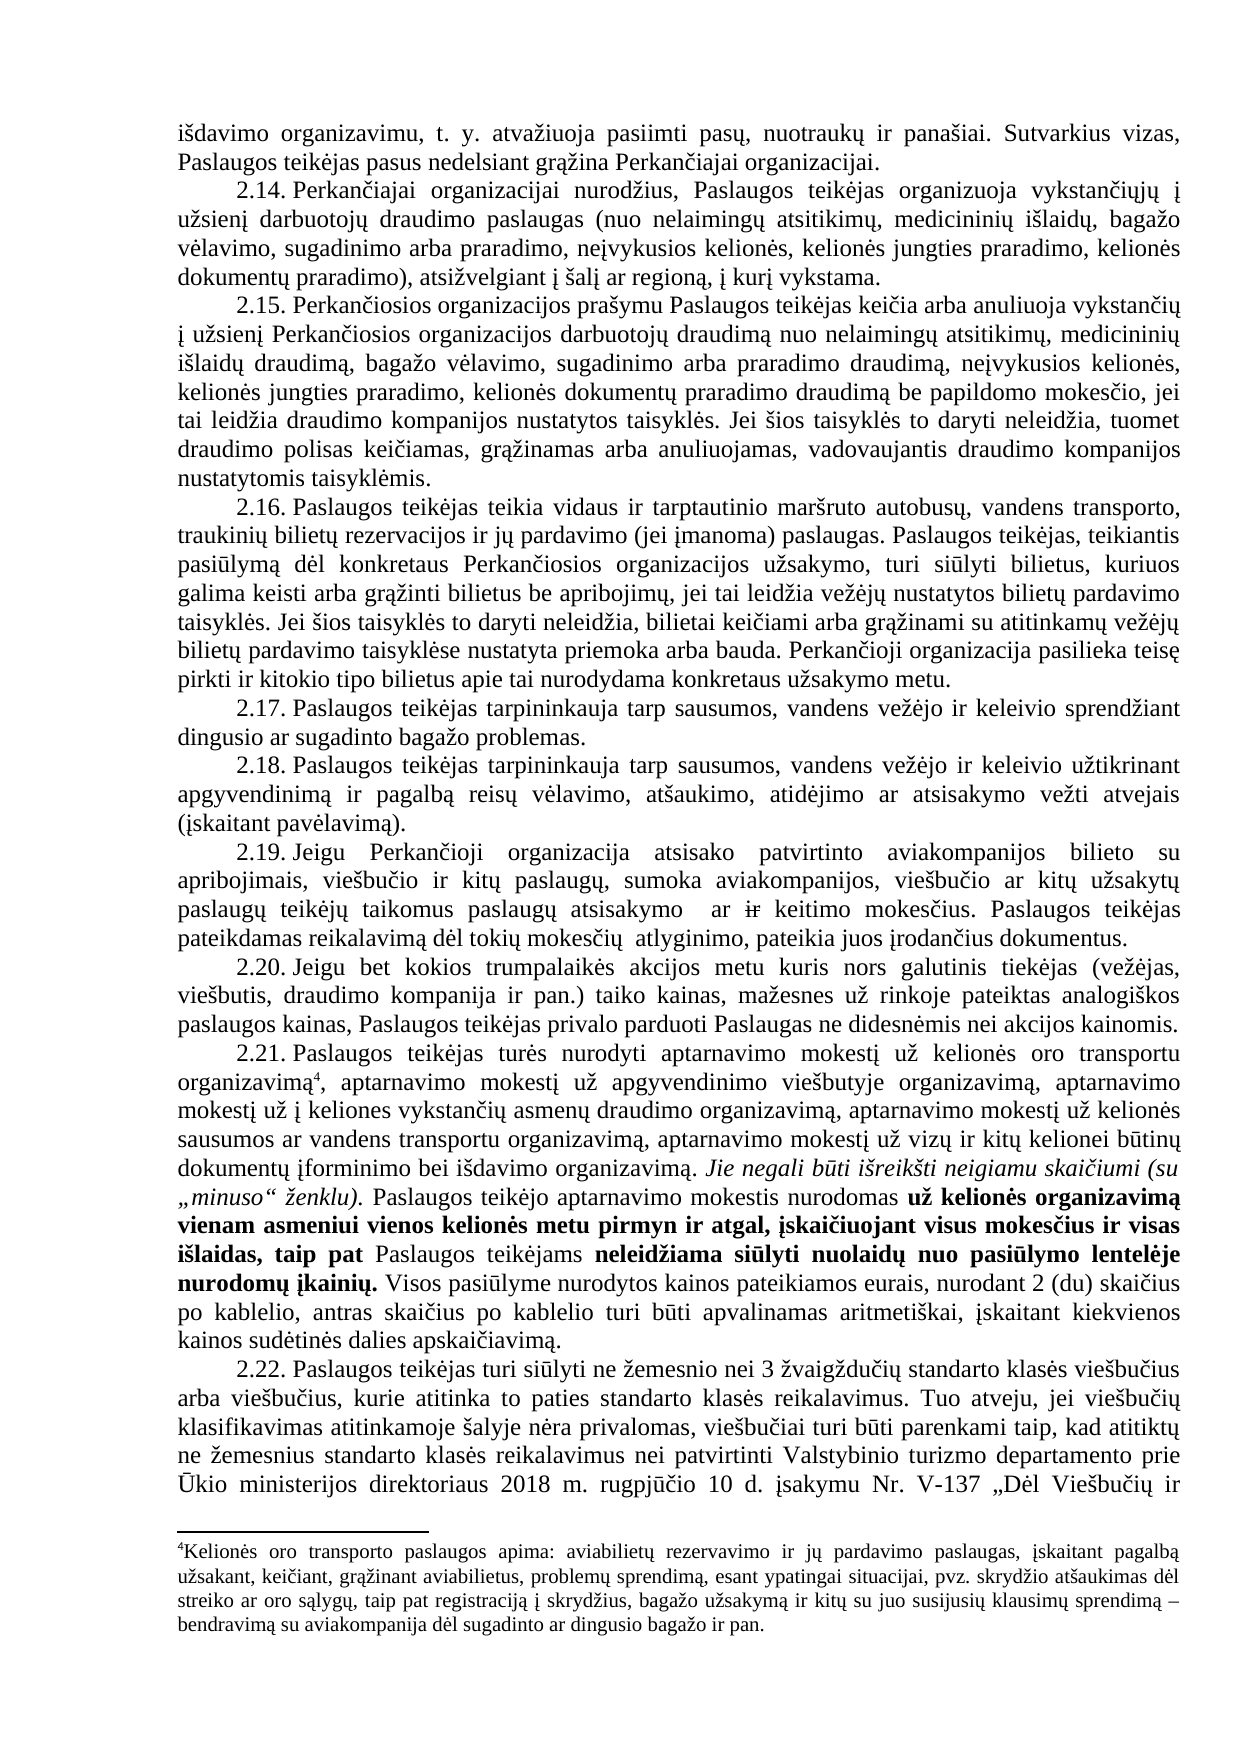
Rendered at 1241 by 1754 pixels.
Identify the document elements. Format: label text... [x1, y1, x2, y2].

list Paslaugos teikėjas turės nurodyti aptarnavimo mokestį už kelionės oro transportu organizavimą, aptarnavimo mokestį už apgyvendinimo viešbutyje organizavimą, aptarnavimo mokestį už į keliones vykstančių asmenų draudimo organizavimą, aptarnavimo mokestį už kelionės sausumos ar vandens transportu organizavimą, aptarnavimo mokestį už vizų ir kitų kelionei būtinų dokumentų įforminimo bei išdavimo organizavimą. Jie negali būti išreikšti neigiamu skaičiumi (su „minuso“ ženklu). Paslaugos teikėjo aptarnavimo mokestis nurodomas už kelionės organizavimą vienam asmeniui vienos kelionės metu pirmyn ir atgal, įskaičiuojant visus mokesčius ir visas išlaidas, taip pat Paslaugos teikėjams neleidžiama siūlyti nuolaidų nuo pasiūlymo lentelėje nurodomų įkainių. Visos pasiūlyme nurodytos kainos pateikiamos eurais, nurodant 2 (du) skaičius po kablelio, antras skaičius po kablelio turi būti apvalinamas aritmetiškai, įskaitant kiekvienos kainos sudėtinės dalies apskaičiavimą. [177, 1038, 1181, 1354]
list Jeigu bet kokios trumpalaikės akcijos metu kuris nors galutinis tiekėjas (vežėjas, viešbutis, draudimo kompanija ir pan.) taiko kainas, mažesnes už rinkoje pateiktas analogiškos paslaugos kainas, Paslaugos teikėjas privalo parduoti Paslaugas ne didesnėmis nei akcijos kainomis. [177, 952, 1181, 1038]
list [177, 118, 1181, 176]
list Paslaugos teikėjas teikia vidaus ir tarptautinio maršruto autobusų, vandens transporto, traukinių bilietų rezervacijos ir jų pardavimo (jei įmanoma) paslaugas. Paslaugos teikėjas, teikiantis pasiūlymą dėl konkretaus Perkančiosios organizacijos užsakymo, turi siūlyti bilietus, kuriuos galima keisti arba grąžinti bilietus be apribojimų, jei tai leidžia vežėjų nustatytos bilietų pardavimo taisyklės. Jei šios taisyklės to daryti neleidžia, bilietai keičiami arba grąžinami su atitinkamų vežėjų bilietų pardavimo taisyklėse nustatyta priemoka arba bauda. Perkančioji organizacija pasilieka teisę pirkti ir kitokio tipo bilietus apie tai nurodydama konkretaus užsakymo metu. [177, 492, 1181, 693]
list Jeigu Perkančioji organizacija atsisako patvirtinto aviakompanijos bilieto su apribojimais, viešbučio ir kitų paslaugų, sumoka aviakompanijos, viešbučio ar kitų užsakytų paslaugų teikėjų taikomus paslaugų atsisakymo ar ir keitimo mokesčius. Paslaugos teikėjas pateikdamas reikalavimą dėl tokių mokesčių atlyginimo, pateikia juos įrodančius dokumentus. [177, 837, 1181, 952]
list Perkančiajai organizacijai nurodžius, Paslaugos teikėjas organizuoja vykstančiųjų į užsienį darbuotojų draudimo paslaugas (nuo nelaimingų atsitikimų, medicininių išlaidų, bagažo vėlavimo, sugadinimo arba praradimo, neįvykusios kelionės, kelionės jungties praradimo, kelionės dokumentų praradimo), atsižvelgiant į šalį ar regioną, į kurį vykstama. [177, 176, 1181, 291]
list Paslaugos teikėjas tarpininkauja tarp sausumos, vandens vežėjo ir keleivio sprendžiant dingusio ar sugadinto bagažo problemas. [177, 693, 1181, 751]
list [177, 1354, 1181, 1498]
list Paslaugos teikėjas tarpininkauja tarp sausumos, vandens vežėjo ir keleivio užtikrinant apgyvendinimą ir pagalbą reisų vėlavimo, atšaukimo, atidėjimo ar atsisakymo vežti atvejais (įskaitant pavėlavimą). [177, 751, 1181, 837]
list Perkančiosios organizacijos prašymu Paslaugos teikėjas keičia arba anuliuoja vykstančių į užsienį Perkančiosios organizacijos darbuotojų draudimą nuo nelaimingų atsitikimų, medicininių išlaidų draudimą, bagažo vėlavimo, sugadinimo arba praradimo draudimą, neįvykusios kelionės, kelionės jungties praradimo, kelionės dokumentų praradimo draudimą be papildomo mokesčio, jei tai leidžia draudimo kompanijos nustatytos taisyklės. Jei šios taisyklės to daryti neleidžia, tuomet draudimo polisas keičiamas, grąžinamas arba anuliuojamas, vadovaujantis draudimo kompanijos nustatytomis taisyklėmis. [177, 291, 1181, 492]
